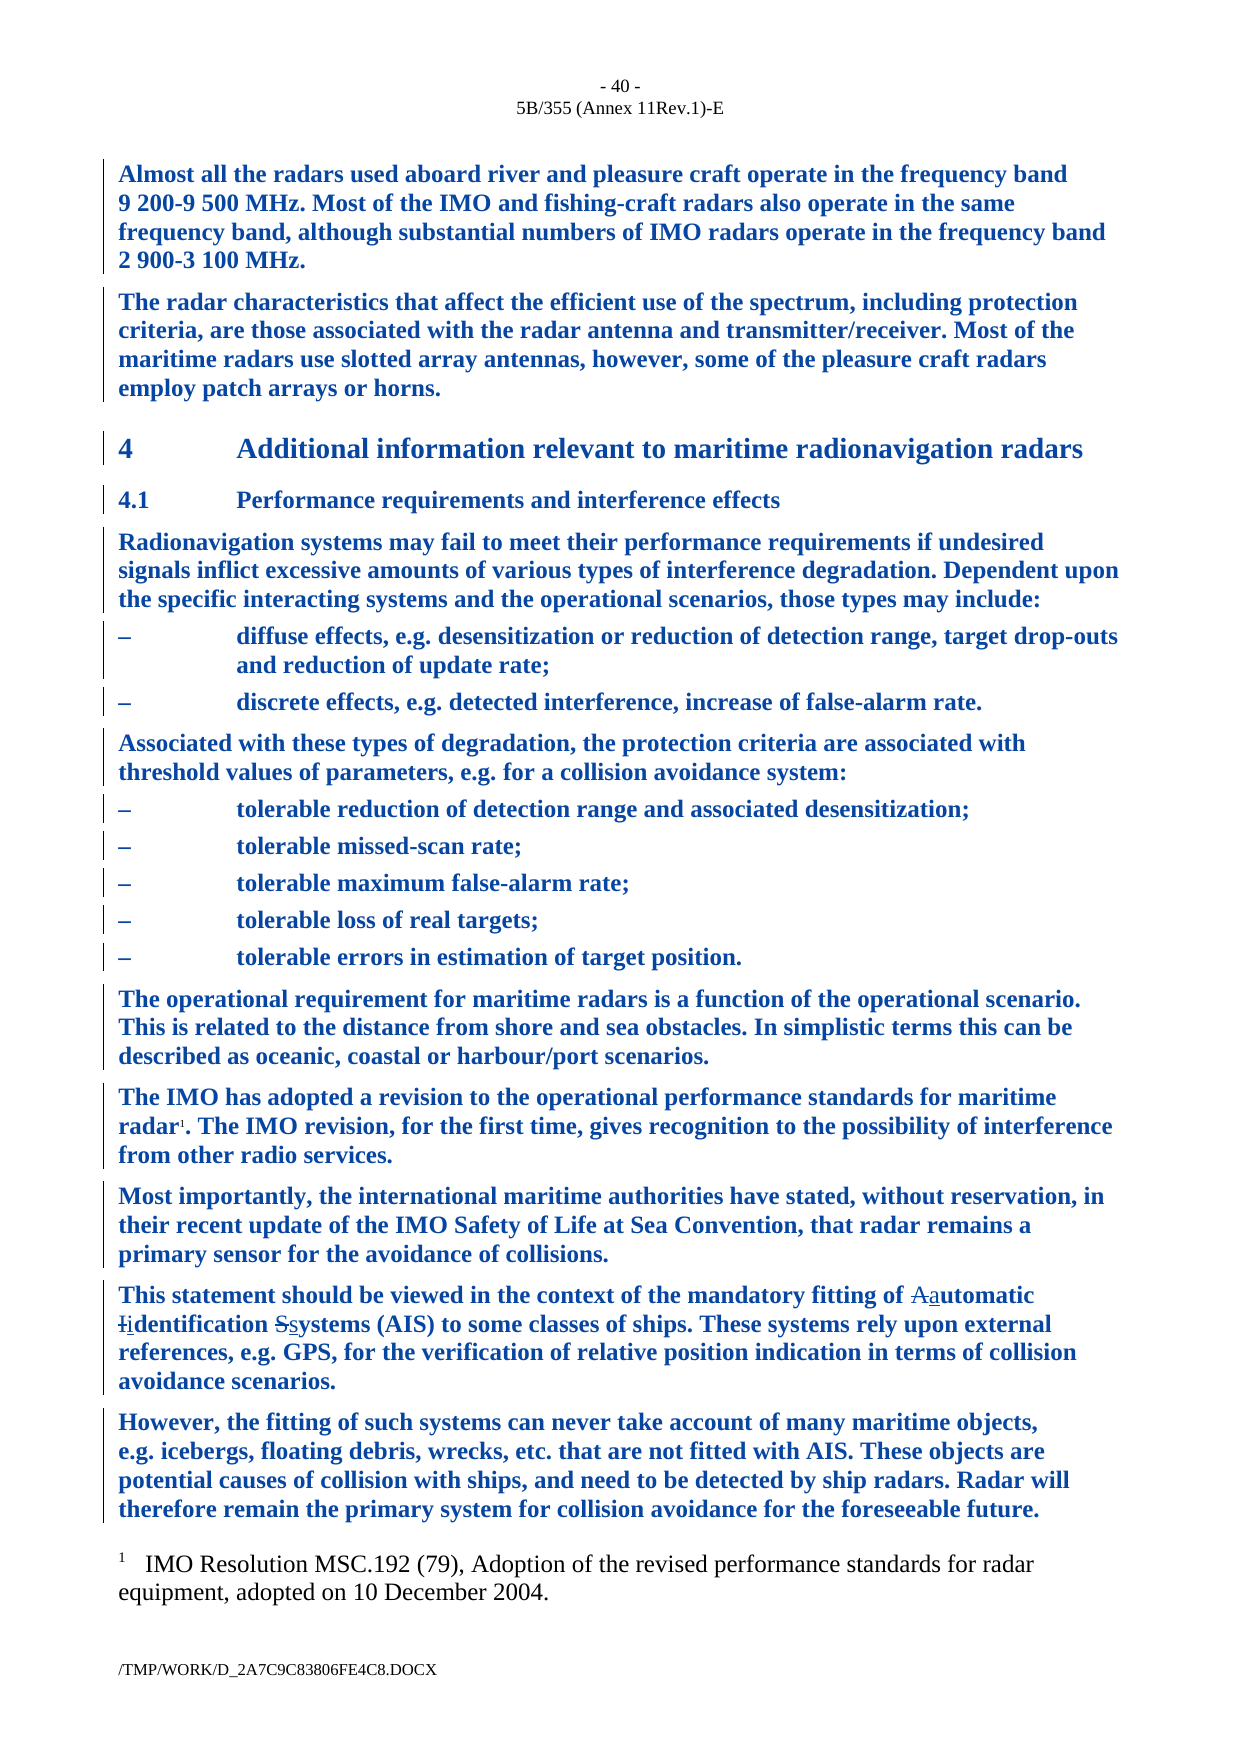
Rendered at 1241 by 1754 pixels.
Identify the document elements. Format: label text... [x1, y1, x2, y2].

text – tolerable errors in estimation of target position. [118, 942, 1122, 971]
text The radar characteristics that affect the efficient use of the spectrum, including protection criteria, are those associated with the radar antenna and transmitter/receiver. Most of the maritime radars use slotted array antennas, however, some of the pleasure craft radars employ patch arrays or horns. [118, 287, 1122, 402]
text However, the fitting of such systems can never take account of many maritime objects, e.g. icebergs, floating debris, wrecks, etc. that are not fitted with AIS. These objects are potential causes of collision with ships, and need to be detected by ship radars. Radar will therefore remain the primary system for collision avoidance for the foreseeable future. [118, 1407, 1122, 1522]
text The operational requirement for maritime radars is a function of the operational scenario. This is related to the distance from shore and sea obstacles. In simplistic terms this can be described as oceanic, coastal or harbour/port scenarios. [118, 984, 1122, 1070]
text – discrete effects, e.g. detected interference, increase of false-alarm rate. [118, 687, 1122, 716]
text – diffuse effects, e.g. desensitization or reduction of detection range, target drop-outs and reduction of update rate; [118, 621, 1122, 679]
text This statement should be viewed in the context of the mandatory fitting of utomatic dentification ystems (AIS) to some classes of ships. These systems rely upon external references, e.g. GPS, for the verification of relative position indication in terms of collision avoidance scenarios. [118, 1280, 1122, 1395]
subtitle 4 Additional information relevant to maritime radionavigation radars [118, 431, 1122, 464]
text – tolerable reduction of detection range and associated desensitization; [118, 794, 1122, 823]
subtitle 4.1 Performance requirements and interference effects [118, 485, 1122, 514]
text Most importantly, the international maritime authorities have stated, without reservation, in their recent update of the IMO Safety of Life at Sea Convention, that radar remains a primary sensor for the avoidance of collisions. [118, 1181, 1122, 1267]
text – tolerable loss of real targets; [118, 905, 1122, 934]
text Associated with these types of degradation, the protection criteria are associated with threshold values of parameters, e.g. for a collision avoidance system: [118, 728, 1122, 786]
text – tolerable missed-scan rate; [118, 831, 1122, 860]
text – tolerable maximum false-alarm rate; [118, 868, 1122, 897]
text The IMO has adopted a revision to the operational performance standards for maritime radar. The IMO revision, for the first time, gives recognition to the possibility of interference from other radio services. [118, 1082, 1122, 1169]
text Almost all the radars used aboard river and pleasure craft operate in the frequency band 9 200-9 500 MHz. Most of the IMO and fishing-craft radars also operate in the same frequency band, although substantial numbers of IMO radars operate in the frequency band 2 900-3 100 MHz. [118, 159, 1122, 274]
text Radionavigation systems may fail to meet their performance requirements if undesired signals inflict excessive amounts of various types of interference degradation. Dependent upon the specific interacting systems and the operational scenarios, those types may include: [118, 527, 1122, 613]
